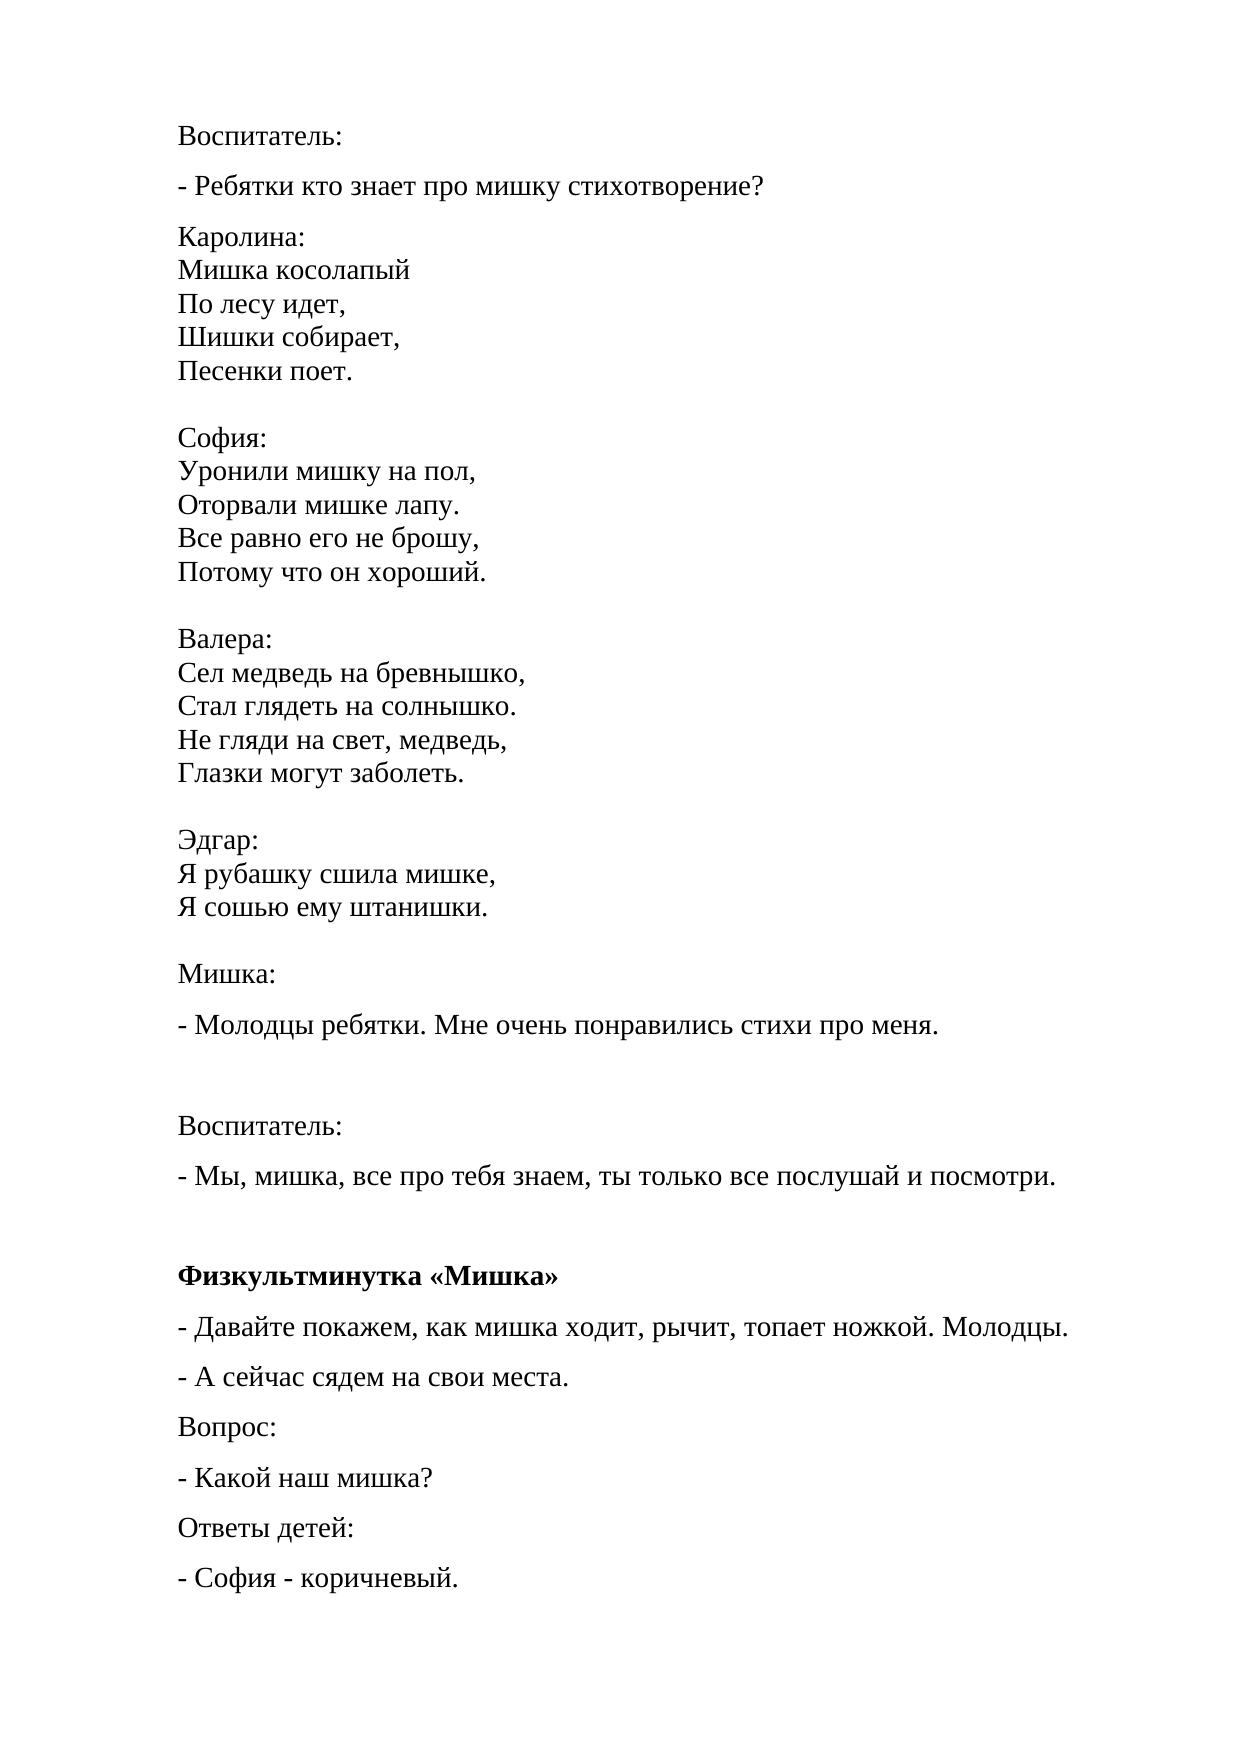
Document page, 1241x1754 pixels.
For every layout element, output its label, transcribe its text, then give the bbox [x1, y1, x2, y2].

text Все равно его не брошу, [177, 521, 1152, 554]
text Не гляди на свет, медведь, [177, 722, 1152, 755]
text Физкультминутка «Мишка» [177, 1258, 1152, 1292]
text Глазки могут заболеть. [177, 755, 1152, 789]
text Песенки поет. [177, 353, 1152, 386]
text Мишка косолапый [177, 252, 1152, 286]
text Воспитатель: [177, 1108, 1152, 1141]
text - Ребятки кто знает про мишку стихотворение? [177, 168, 1152, 202]
text Я рубашку сшила мишке, [177, 856, 1152, 889]
text - Давайте покажем, как мишка ходит, рычит, топает ножкой. Молодцы. [177, 1309, 1152, 1342]
text Шишки собирает, [177, 319, 1152, 353]
text Каролина: [177, 219, 1152, 252]
text Сел медведь на бревнышко, [177, 655, 1152, 688]
text - Молодцы ребятки. Мне очень понравились стихи про меня. [177, 1007, 1152, 1041]
text Ответы детей: [177, 1510, 1152, 1544]
text Мишка: [177, 957, 1152, 990]
text - Какой наш мишка? [177, 1460, 1152, 1493]
text Потому что он хороший. [177, 554, 1152, 588]
text Эдгар: [177, 822, 1152, 856]
text Уронили мишку на пол, [177, 453, 1152, 487]
text Я сошью ему штанишки. [177, 889, 1152, 923]
text Вопрос: [177, 1409, 1152, 1443]
text - Мы, мишка, все про тебя знаем, ты только все послушай и посмотри. [177, 1158, 1152, 1191]
text Стал глядеть на солнышко. [177, 688, 1152, 722]
text По лесу идет, [177, 286, 1152, 319]
text Воспитатель: [177, 118, 1152, 152]
text - А сейчас сядем на свои места. [177, 1359, 1152, 1393]
text Валера: [177, 621, 1152, 655]
text Оторвали мишке лапу. [177, 487, 1152, 521]
text София: [177, 420, 1152, 453]
text - София - коричневый. [177, 1560, 1152, 1594]
